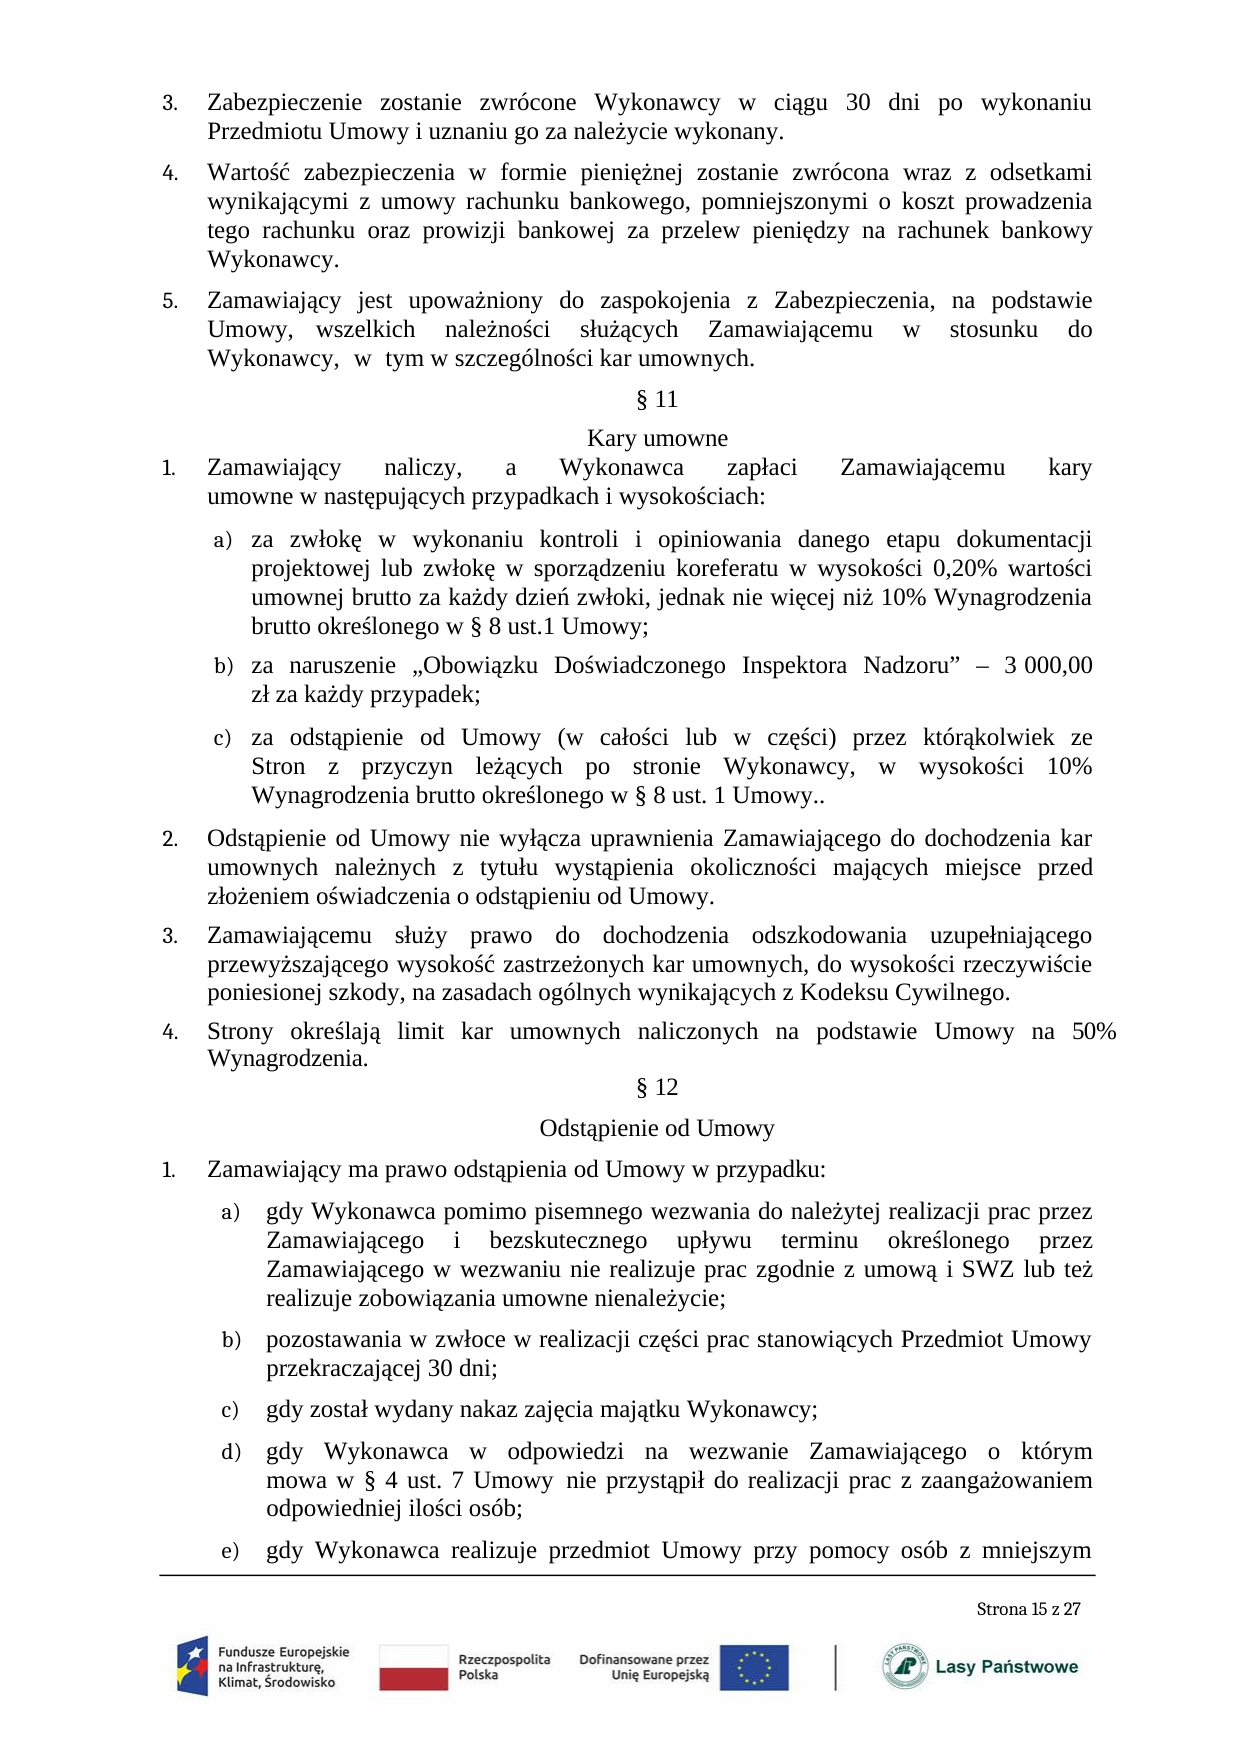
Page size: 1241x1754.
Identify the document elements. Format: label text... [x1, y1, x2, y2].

list gdy został wydany nakaz zajęcia majątku Wykonawcy; [221, 1394, 1122, 1423]
list za odstąpienie od Umowy (w całości lub w części) przez którąkolwiek ze Stron z przyczyn leżących po stronie Wykonawcy, w wysokości 10% Wynagrodzenia brutto określonego w § 8 ust. 1 Umowy.. [214, 722, 1093, 808]
list Odstąpienie od Umowy nie wyłącza uprawnienia Zamawiającego do dochodzenia kar umownych należnych z tytułu wystąpienia okoliczności mających miejsce przed złożeniem oświadczenia o odstąpieniu od Umowy. [162, 823, 1093, 910]
list za naruszenie „Obowiązku Doświadczonego Inspektora Nadzoru” – 3 000,00 zł za każdy przypadek; [214, 650, 1093, 707]
text § 12 [207, 1072, 1108, 1101]
list Zamawiający jest upoważniony do zaspokojenia z Zabezpieczenia, na podstawie Umowy, wszelkich należności służących Zamawiającemu w stosunku do Wykonawcy, w tym w szczególności kar umownych. [162, 285, 1093, 371]
list Strony określają limit kar umownych naliczonych na podstawie Umowy na 50% [162, 1016, 1122, 1045]
list za zwłokę w wykonaniu kontroli i opiniowania danego etapu dokumentacji projektowej lub zwłokę w sporządzeniu koreferatu w wysokości 0,20% wartości umownej brutto za każdy dzień zwłoki, jednak nie więcej niż 10% Wynagrodzenia brutto określonego w § 8 ust.1 Umowy; [214, 524, 1093, 640]
list pozostawania w zwłoce w realizacji części prac stanowiących Przedmiot Umowy przekraczającej 30 dni; [221, 1324, 1093, 1381]
list gdy Wykonawca w odpowiedzi na wezwanie Zamawiającego o którym mowa w § 4 ust. 7 Umowy nie przystąpił do realizacji prac z zaangażowaniem odpowiedniej ilości osób; [221, 1436, 1093, 1522]
list Zamawiającemu służy prawo do dochodzenia odszkodowania uzupełniającego przewyższającego wysokość zastrzeżonych kar umownych, do wysokości rzeczywiście poniesionej szkody, na zasadach ogólnych wynikających z Kodeksu Cywilnego. [162, 920, 1093, 1006]
picture [162, 1620, 1108, 1712]
text Kary umowne [207, 425, 1108, 452]
list Zamawiający naliczy, a Wykonawca zapłaci Zamawiającemu kary umowne w następujących przypadkach i wysokościach: [162, 452, 1093, 510]
text Odstąpienie od Umowy [207, 1113, 1108, 1142]
list gdy Wykonawca pomimo pisemnego wezwania do należytej realizacji prac przez Zamawiającego i bezskutecznego upływu terminu określonego przez Zamawiającego w wezwaniu nie realizuje prac zgodnie z umową i SWZ lub też realizuje zobowiązania umowne nienależycie; [221, 1196, 1093, 1311]
list Zamawiający ma prawo odstąpienia od Umowy w przypadku: [162, 1154, 1122, 1183]
text Wynagrodzenia. [207, 1045, 1122, 1072]
text § 11 [207, 384, 1108, 413]
list Zabezpieczenie zostanie zwrócone Wykonawcy w ciągu 30 dni po wykonaniu Przedmiotu Umowy i uznaniu go za należycie wykonany. [162, 87, 1093, 144]
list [221, 1535, 1093, 1564]
list Wartość zabezpieczenia w formie pieniężnej zostanie zwrócona wraz z odsetkami wynikającymi z umowy rachunku bankowego, pomniejszonymi o koszt prowadzenia tego rachunku oraz prowizji bankowej za przelew pieniędzy na rachunek bankowy Wykonawcy. [162, 157, 1093, 272]
